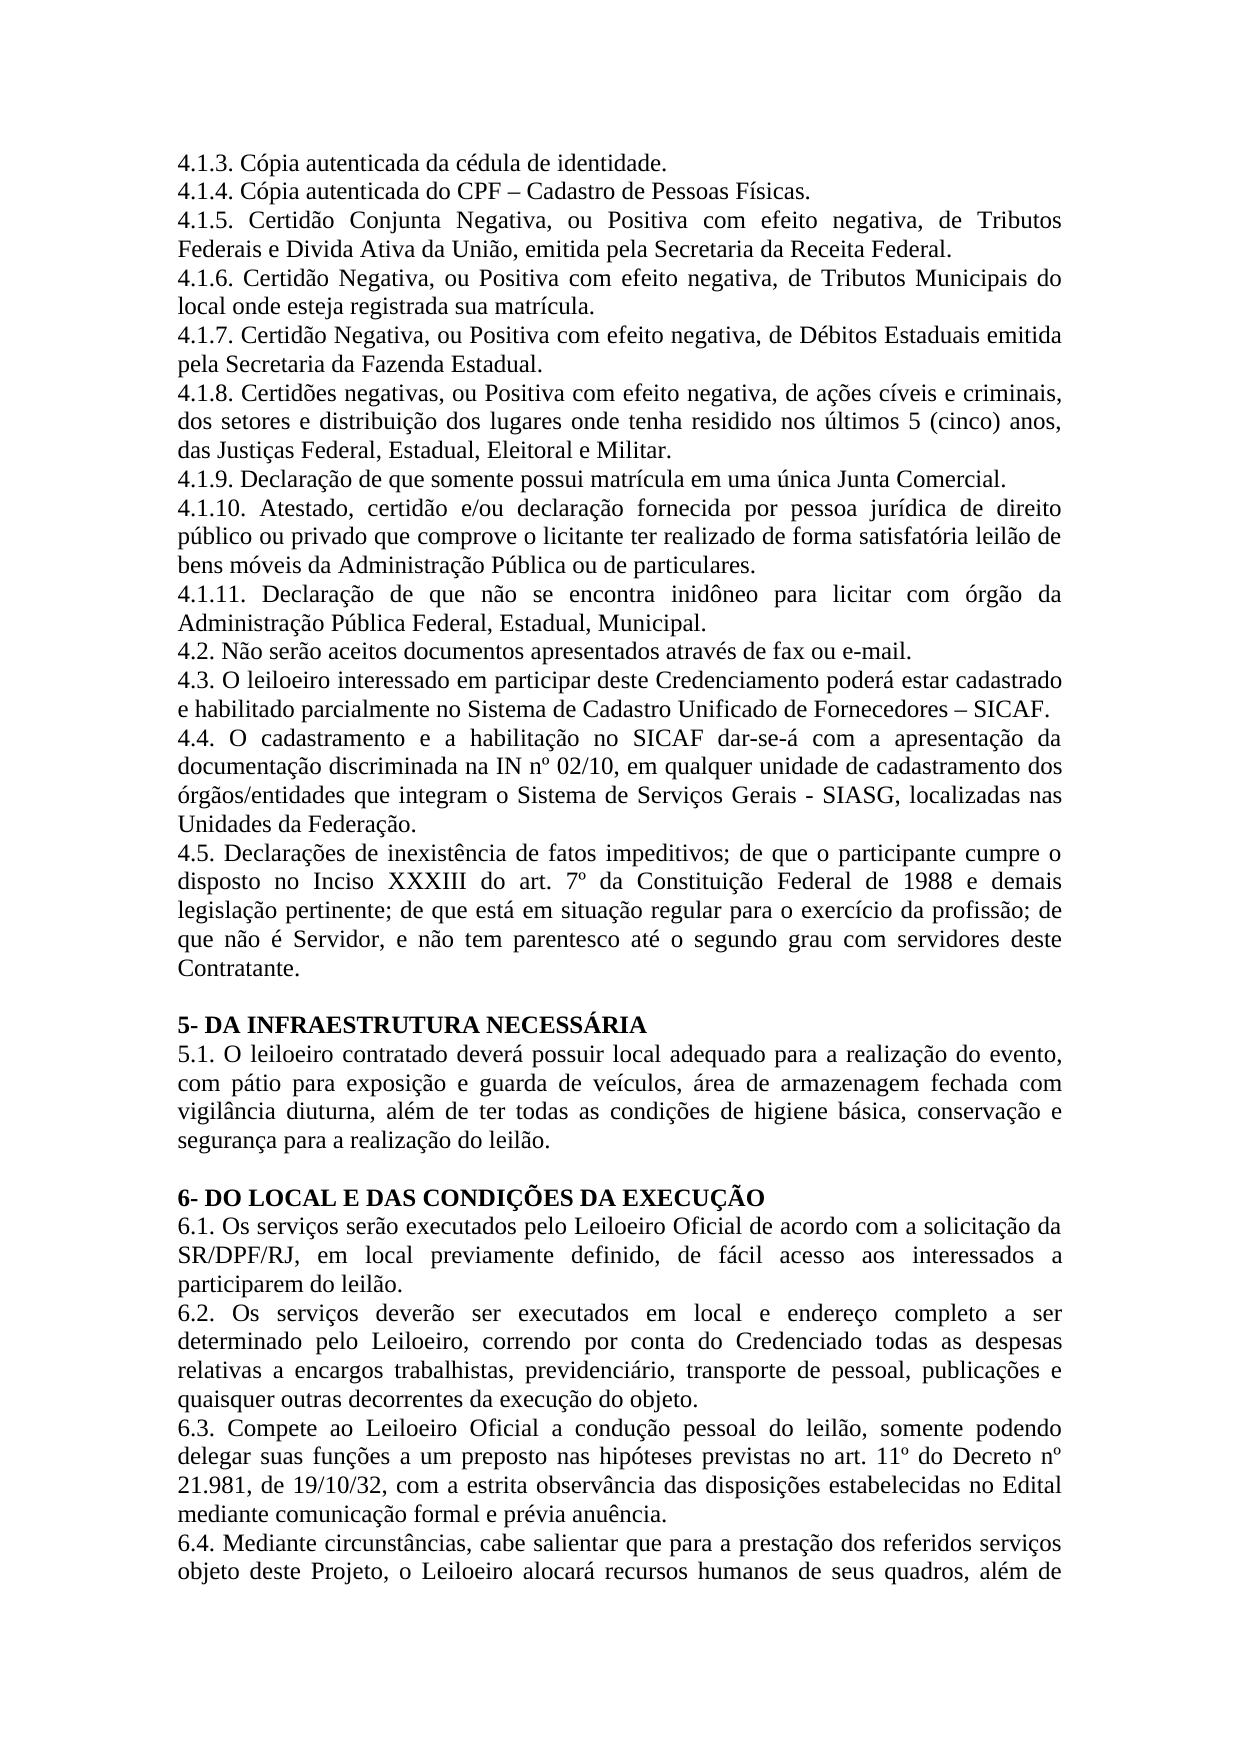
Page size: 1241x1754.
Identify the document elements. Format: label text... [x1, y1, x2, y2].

text 4.1.8. Certidões negativas, ou Positiva com efeito negativa, de ações cíveis e criminais, dos setores e distribuição dos lugares onde tenha residido nos últimos 5 (cinco) anos, das Justiças Federal, Estadual, Eleitoral e Militar. [177, 378, 1063, 464]
text 4.1.9. Declaração de que somente possui matrícula em uma única Junta Comercial. [177, 464, 1063, 493]
text 4.3. O leiloeiro interessado em participar deste Credenciamento poderá estar cadastrado e habilitado parcialmente no Sistema de Cadastro Unificado de Fornecedores – SICAF. [177, 665, 1063, 723]
text 6.1. Os serviços serão executados pelo Leiloeiro Oficial de acordo com a solicitação da SR/DPF/RJ, em local previamente definido, de fácil acesso aos interessados a participarem do leilão. [177, 1211, 1063, 1298]
text 6.3. Compete ao Leiloeiro Oficial a condução pessoal do leilão, somente podendo delegar suas funções a um preposto nas hipóteses previstas no art. 11º do Decreto nº 21.981, de 19/10/32, com a estrita observância das disposições estabelecidas no Edital mediante comunicação formal e prévia anuência. [177, 1413, 1063, 1528]
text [177, 1528, 1063, 1585]
text 5.1. O leiloeiro contratado deverá possuir local adequado para a realização do evento, com pátio para exposição e guarda de veículos, área de armazenagem fechada com vigilância diuturna, além de ter todas as condições de higiene básica, conservação e segurança para a realização do leilão. [177, 1039, 1063, 1154]
text 4.1.10. Atestado, certidão e/ou declaração fornecida por pessoa jurídica de direito público ou privado que comprove o licitante ter realizado de forma satisfatória leilão de bens móveis da Administração Pública ou de particulares. [177, 493, 1063, 579]
text 4.4. O cadastramento e a habilitação no SICAF dar-se-á com a apresentação da documentação discriminada na IN nº 02/10, em qualquer unidade de cadastramento dos órgãos/entidades que integram o Sistema de Serviços Gerais - SIASG, localizadas nas Unidades da Federação. [177, 723, 1063, 838]
text 4.5. Declarações de inexistência de fatos impeditivos; de que o participante cumpre o disposto no Inciso XXXIII do art. 7º da Constituição Federal de 1988 e demais legislação pertinente; de que está em situação regular para o exercício da profissão; de que não é Servidor, e não tem parentesco até o segundo grau com servidores deste Contratante. [177, 838, 1063, 981]
text 4.1.7. Certidão Negativa, ou Positiva com efeito negativa, de Débitos Estaduais emitida pela Secretaria da Fazenda Estadual. [177, 320, 1063, 378]
text 4.1.5. Certidão Conjunta Negativa, ou Positiva com efeito negativa, de Tributos Federais e Divida Ativa da União, emitida pela Secretaria da Receita Federal. [177, 205, 1063, 263]
text 4.1.11. Declaração de que não se encontra inidôneo para licitar com órgão da Administração Pública Federal, Estadual, Municipal. [177, 579, 1063, 636]
text 6- DO LOCAL E DAS CONDIÇÕES DA EXECUÇÃO [177, 1183, 1063, 1211]
text 5- DA INFRAESTRUTURA NECESSÁRIA [177, 1010, 1063, 1039]
text 6.2. Os serviços deverão ser executados em local e endereço completo a ser determinado pelo Leiloeiro, correndo por conta do Credenciado todas as despesas relativas a encargos trabalhistas, previdenciário, transporte de pessoal, publicações e quaisquer outras decorrentes da execução do objeto. [177, 1298, 1063, 1413]
text 4.1.4. Cópia autenticada do CPF – Cadastro de Pessoas Físicas. [177, 176, 1063, 205]
text 4.2. Não serão aceitos documentos apresentados através de fax ou e-mail. [177, 636, 1063, 665]
text 4.1.3. Cópia autenticada da cédula de identidade. [177, 148, 1063, 176]
text 4.1.6. Certidão Negativa, ou Positiva com efeito negativa, de Tributos Municipais do local onde esteja registrada sua matrícula. [177, 263, 1063, 320]
